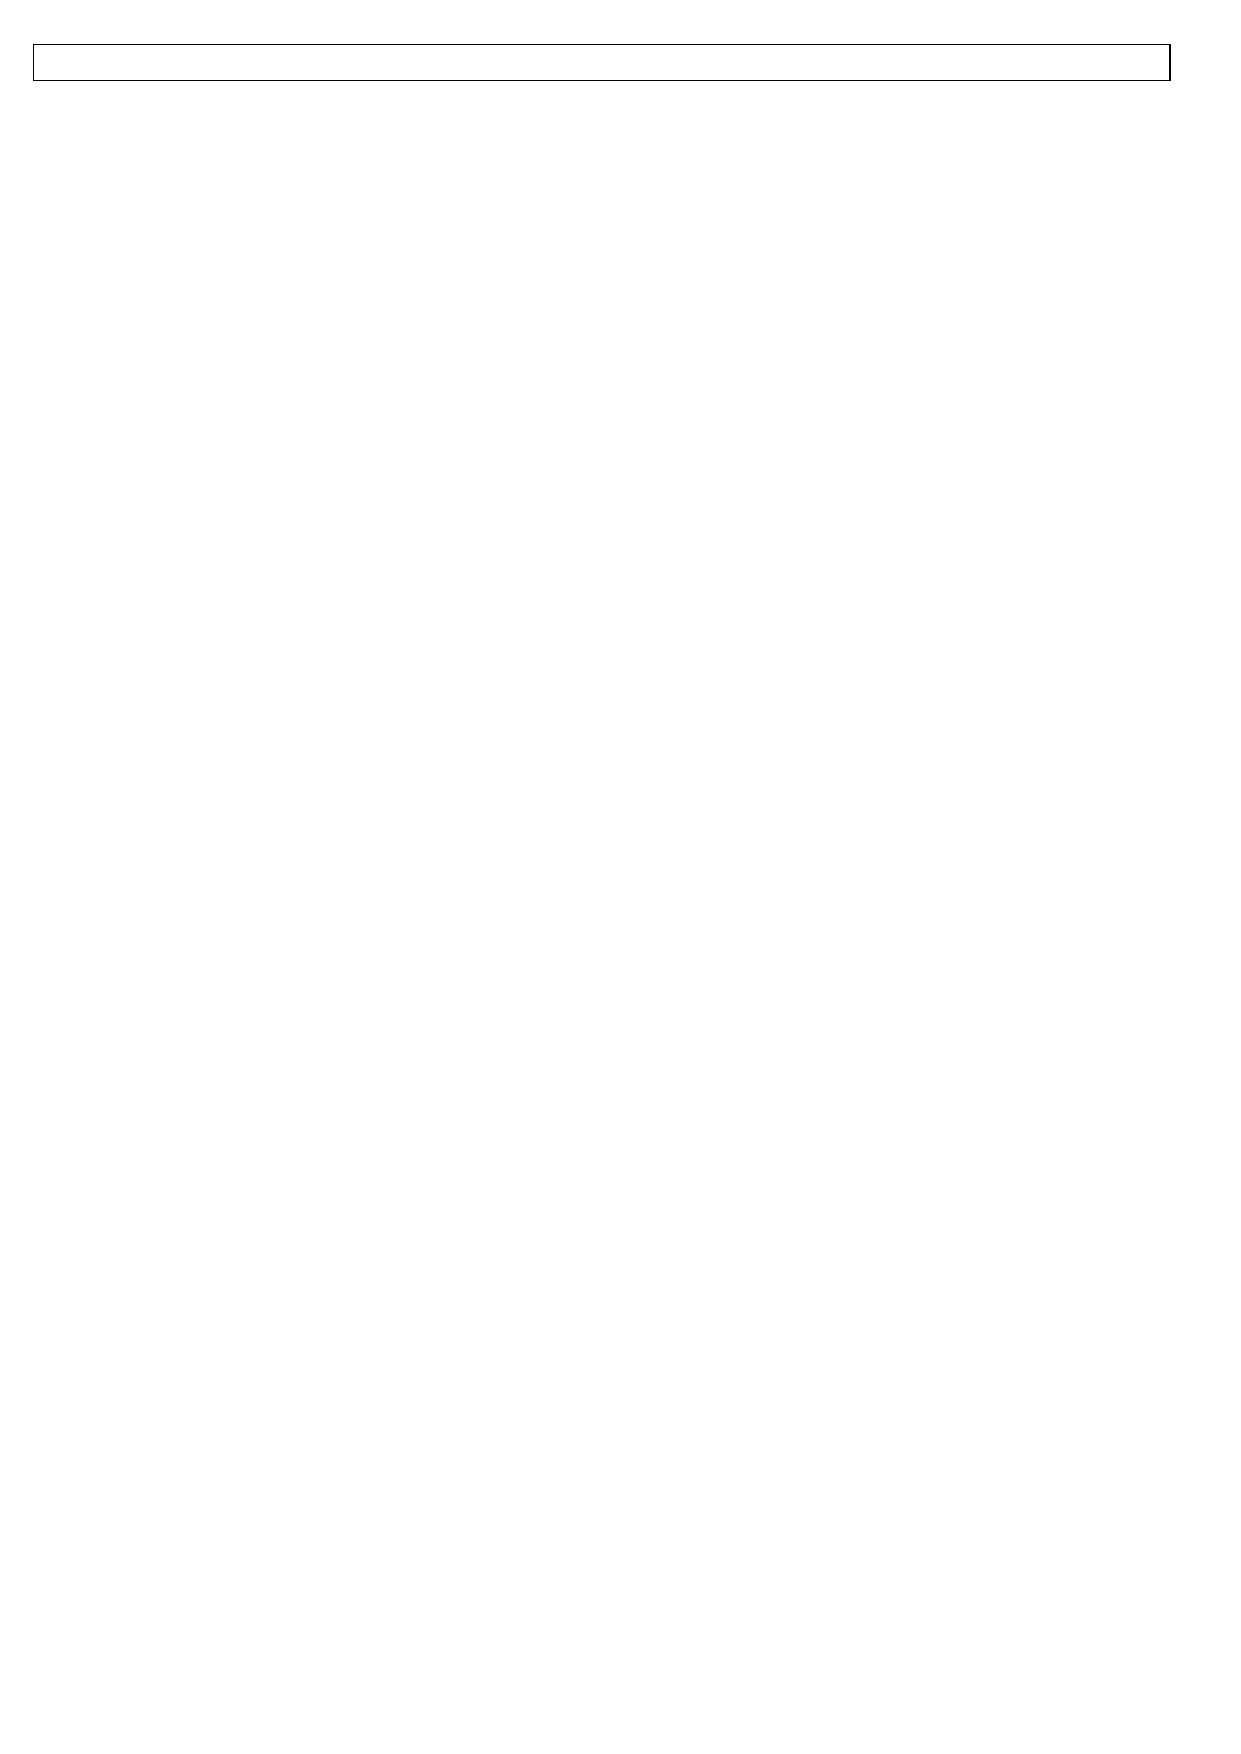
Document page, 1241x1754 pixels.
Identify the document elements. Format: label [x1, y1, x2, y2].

table_cell [34, 45, 1169, 79]
